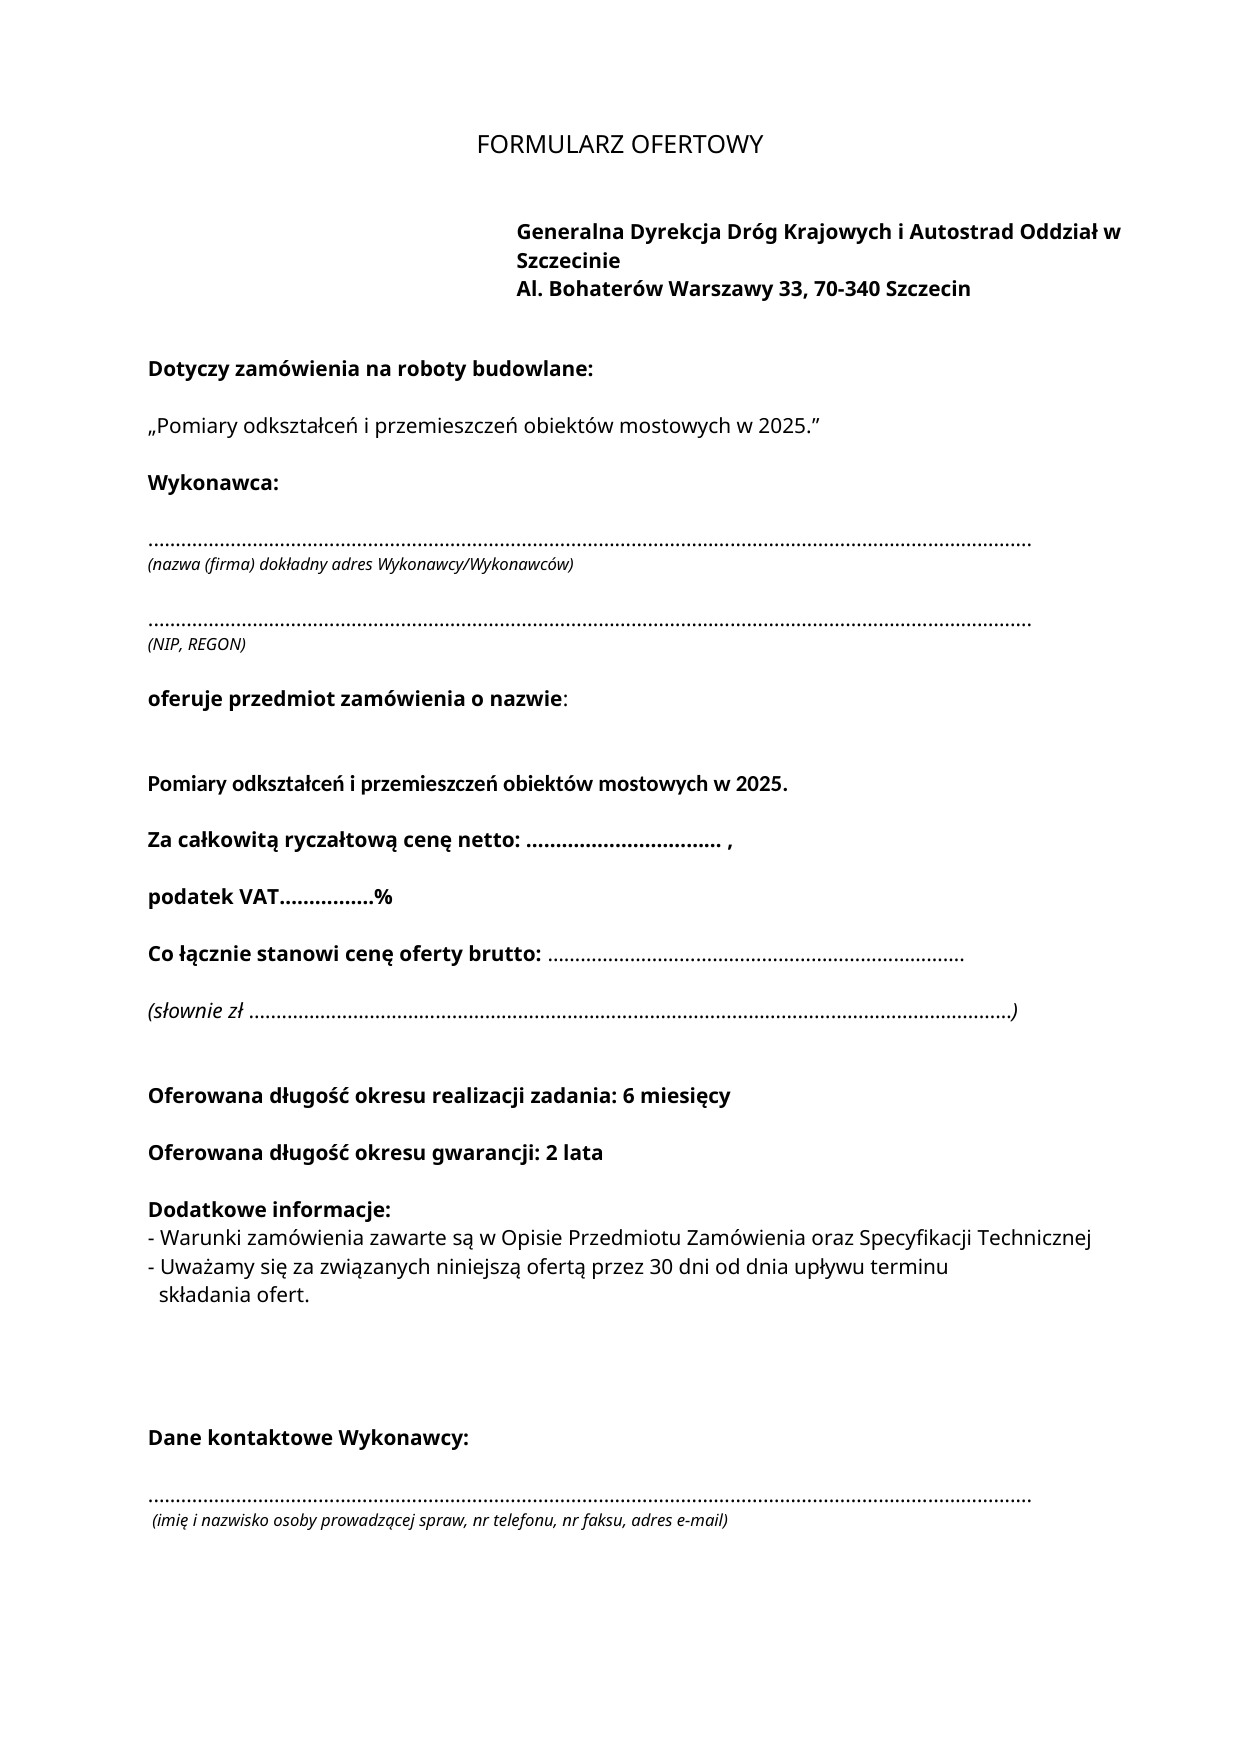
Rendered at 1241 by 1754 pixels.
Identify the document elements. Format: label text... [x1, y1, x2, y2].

text FORMULARZ OFERTOWY [148, 127, 1092, 161]
text Dodatkowe informacje: [148, 1195, 1092, 1223]
text Dotyczy zamówienia na roboty budowlane: [148, 354, 1092, 382]
text - Uważamy się za związanych niniejszą ofertą przez 30 dni od dnia upływu terminu składania ofert. [148, 1252, 1092, 1309]
text „Pomiary odkształceń i przemieszczeń obiektów mostowych w 2025.” [148, 411, 1092, 439]
text Za całkowitą ryczałtową cenę netto: …………………………… , [148, 825, 1092, 854]
text oferuje przedmiot zamówienia o nazwie: [148, 684, 1092, 712]
text podatek VAT…………….% [148, 882, 1092, 911]
text (nazwa (firma) dokładny adres Wykonawcy/Wykonawców) [148, 553, 1092, 576]
text .……………………………………………………………………………………………………………………………………………. [148, 524, 1092, 553]
text Co łącznie stanowi cenę oferty brutto: …………………………………………………………………. [148, 939, 1092, 968]
text Oferowana długość okresu realizacji zadania: 6 miesięcy [148, 1081, 1092, 1110]
text Pomiary odkształceń i przemieszczeń obiektów mostowych w 2025. [148, 769, 1092, 797]
text Dane kontaktowe Wykonawcy: [148, 1423, 1092, 1451]
text Al. Bohaterów Warszawy 33, 70-340 Szczecin [516, 274, 1152, 303]
text Generalna Dyrekcja Dróg Krajowych i Autostrad Oddział w Szczecinie [516, 217, 1152, 274]
text .……………………………………………………………………………………………………………………………………………. [148, 604, 1092, 632]
text - Warunki zamówienia zawarte są w Opisie Przedmiotu Zamówienia oraz Specyfikacji Technicznej [148, 1223, 1092, 1252]
text (słownie zł .…………………………………………………………………………………………………………………………) [148, 996, 1092, 1024]
text .……………………………………………………………………………………………………………………………………………. [148, 1481, 1092, 1509]
text Wykonawca: [148, 468, 1092, 496]
text (NIP, REGON) [148, 632, 1092, 655]
text Oferowana długość okresu gwarancji: 2 lata [148, 1138, 1092, 1167]
text (imię i nazwisko osoby prowadzącej spraw, nr telefonu, nr faksu, adres e-mail) [148, 1509, 1092, 1532]
